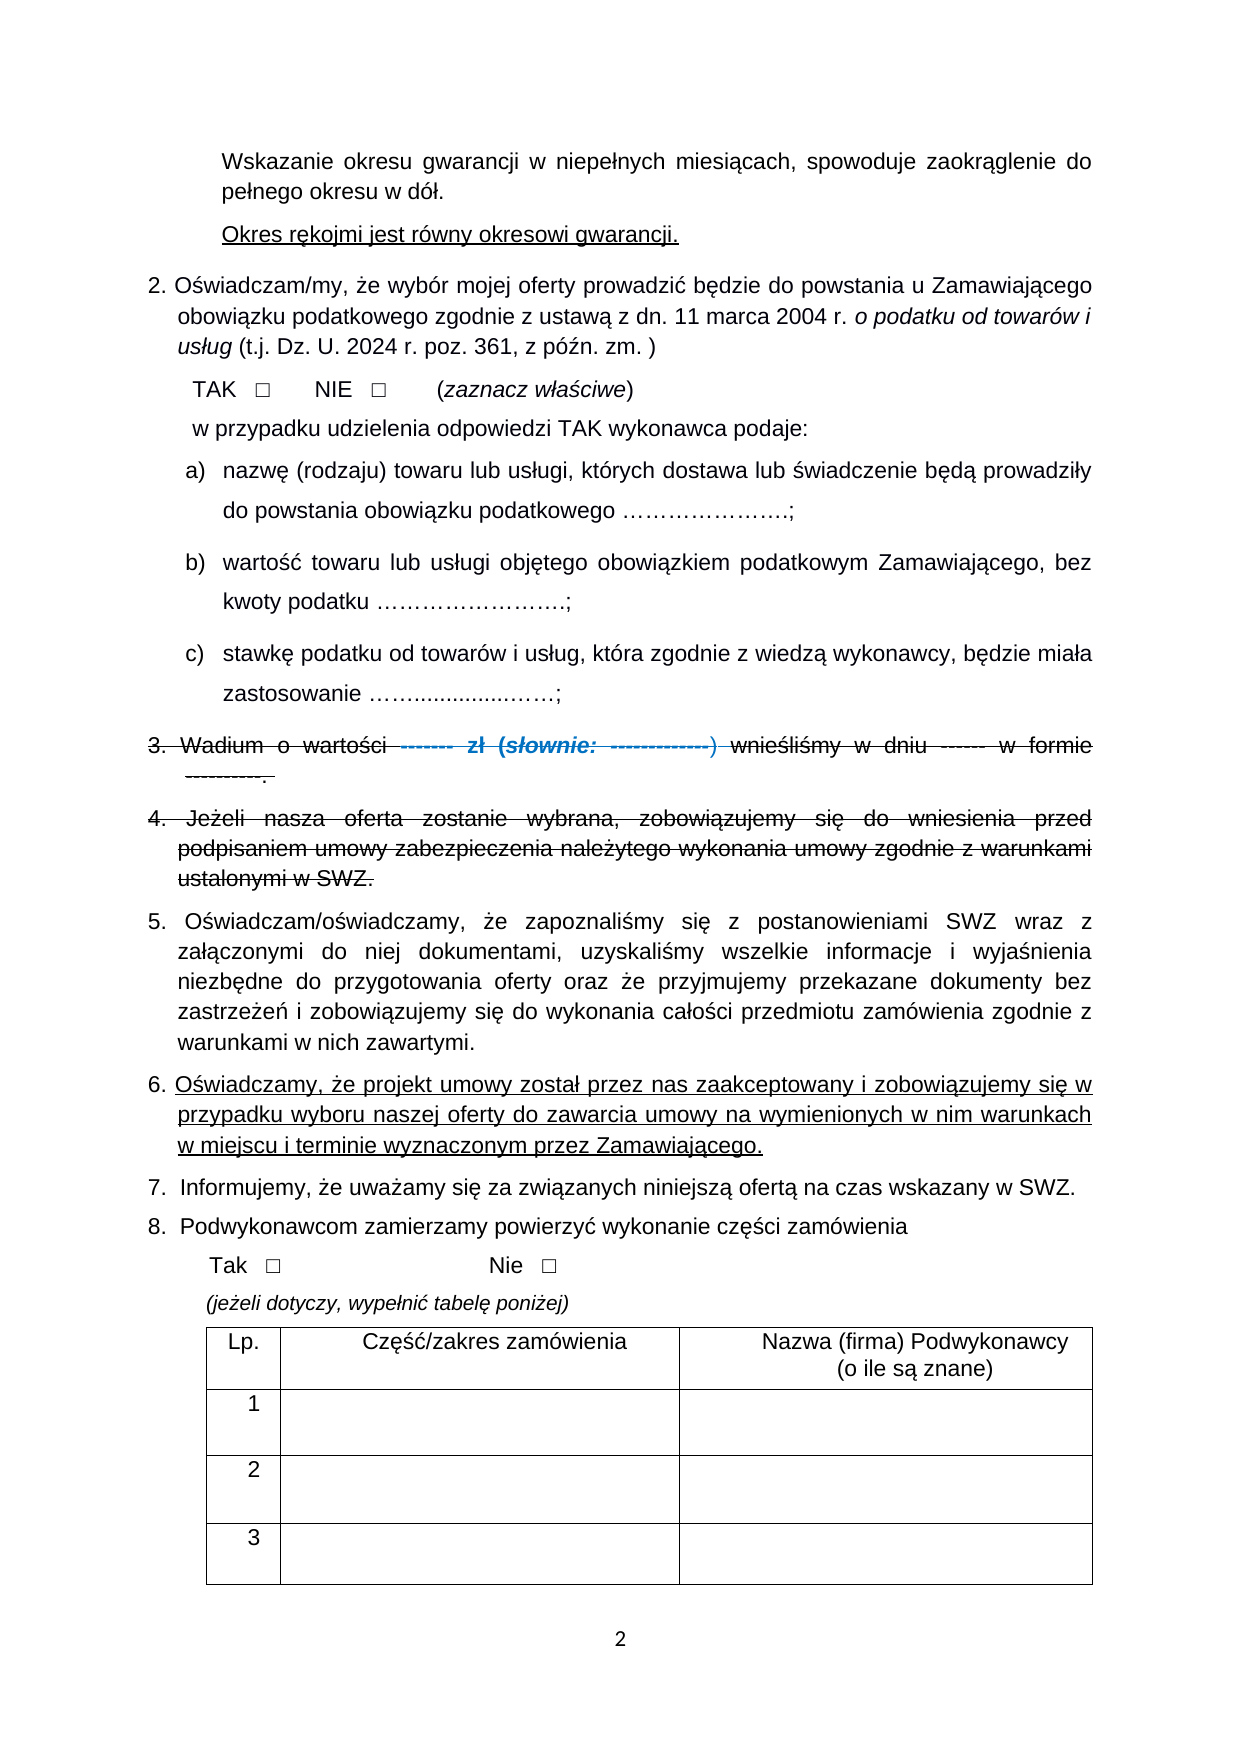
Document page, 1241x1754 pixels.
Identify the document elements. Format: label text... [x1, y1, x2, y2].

text Wskazanie okresu gwarancji w niepełnych miesiącach, spowoduje zaokrąglenie do pełnego okresu w dół. [221, 148, 1093, 204]
list wartość towaru lub usługi objętego obowiązkiem podatkowym Zamawiającego, bez kwoty podatku …………………….; [185, 549, 1093, 614]
text Tak □ Nie □ [177, 1252, 1093, 1278]
table_cell [680, 1524, 1092, 1583]
text 4. Jeżeli nasza oferta zostanie wybrana, zobowiązujemy się do wniesienia przed podpisaniem umowy zabezpieczenia należytego wykonania umowy zgodnie z warunkami ustalonymi w SWZ. [148, 804, 1093, 891]
table_header Część/zakres zamówienia [281, 1328, 679, 1389]
text (jeżeli dotyczy, wypełnić tabelę poniżej) [177, 1291, 1093, 1315]
text 2. Oświadczam/my, że wybór mojej oferty prowadzić będzie do powstania u Zamawiającego obowiązku podatkowego zgodnie z ustawą z dn. 11 marca 2004 r. o podatku od towarów i usług (t.j. Dz. U. 2024 r. poz. 361, z późn. zm. ) [148, 272, 1093, 359]
text w przypadku udzielenia odpowiedzi TAK wykonawca podaje: [192, 414, 1093, 441]
text Okres rękojmi jest równy okresowi gwarancji. [221, 221, 1093, 247]
table_cell [281, 1524, 679, 1583]
table_header Lp. [207, 1328, 280, 1389]
table_cell [680, 1456, 1092, 1523]
table_cell [281, 1390, 679, 1455]
text 8. Podwykonawcom zamierzamy powierzyć wykonanie części zamówienia [148, 1213, 1093, 1239]
text 7. Informujemy, że uważamy się za związanych niniejszą ofertą na czas wskazany w SWZ. [148, 1174, 1093, 1201]
table_cell [281, 1456, 679, 1523]
table_cell 3 [207, 1524, 280, 1583]
table_cell 2 [207, 1456, 280, 1523]
text 3. Wadium o wartości ------- zł (słownie: -------------) wnieśliśmy w dniu ------ w formie ----------. [148, 732, 1093, 746]
text 6. Oświadczamy, że projekt umowy został przez nas zaakceptowany i zobowiązujemy się w przypadku wyboru naszej oferty do zawarcia umowy na wymienionych w nim warunkach w miejscu i terminie wyznaczonym przez Zamawiającego. [148, 1071, 1093, 1158]
table_header Nazwa (firma) Podwykonawcy (o ile są znane) [680, 1328, 1092, 1389]
text 3. Wadium o wartości ------- zł (słownie: -------------) wnieśliśmy w dniu ------ w formie ----------. [148, 747, 1093, 788]
text 5. Oświadczam/oświadczamy, że zapoznaliśmy się z postanowieniami SWZ wraz z załączonymi do niej dokumentami, uzyskaliśmy wszelkie informacje i wyjaśnienia niezbędne do przygotowania oferty oraz że przyjmujemy przekazane dokumenty bez zastrzeżeń i zobowiązujemy się do wykonania całości przedmiotu zamówienia zgodnie z warunkami w nich zawartymi. [148, 908, 1093, 1055]
table_cell [680, 1390, 1092, 1455]
list nazwę (rodzaju) towaru lub usługi, których dostawa lub świadczenie będą prowadziły do powstania obowiązku podatkowego ………………….; [185, 457, 1093, 523]
text TAK □ NIE □ (zaznacz właściwe) [192, 376, 1093, 402]
list stawkę podatku od towarów i usług, która zgodnie z wiedzą wykonawcy, będzie miała zastosowanie ……...............……; [185, 640, 1093, 706]
table_cell 1 [207, 1390, 280, 1455]
